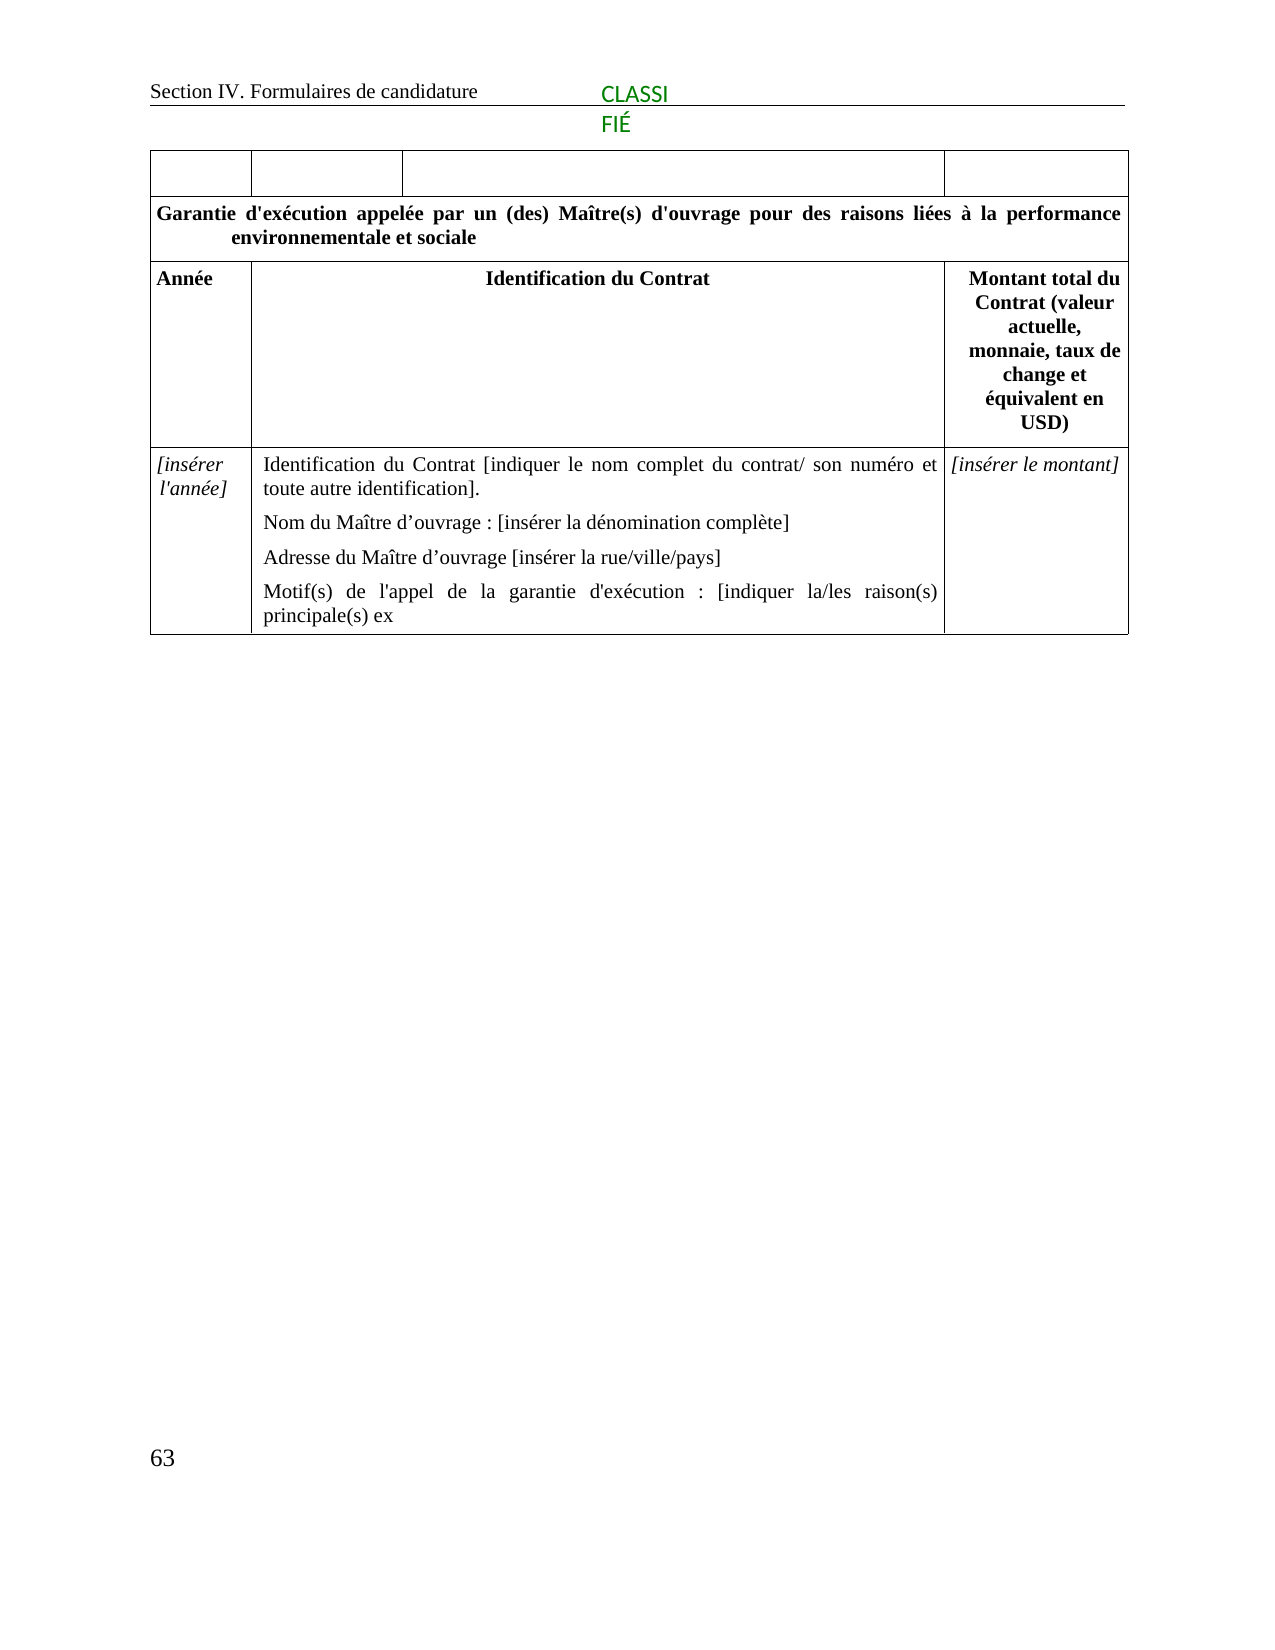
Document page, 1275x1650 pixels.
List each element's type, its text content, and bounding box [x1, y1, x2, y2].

table_cell [insérer l'année] [151, 448, 251, 633]
table_cell Année [151, 262, 251, 447]
table_cell … [252, 151, 402, 196]
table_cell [403, 151, 944, 196]
table_cell … [151, 151, 251, 196]
table_cell Garantie d'exécution appelée par un (des) Maître(s) d'ouvrage pour des raisons liées à la performance environnementale et sociale [151, 197, 1128, 261]
table_cell Montant total du Contrat (valeur actuelle, monnaie, taux de change et équivalent en USD) [945, 262, 1128, 447]
table_cell Identification du Contrat [252, 262, 944, 447]
table_cell … [945, 151, 1128, 196]
table_cell Identification du Contrat [indiquer le nom complet du contrat/ son numéro et toute autre identification]. Nom du Maître d’ouvrage : [insérer la dénomination complète] Adresse du Maître d’ouvrage [insérer la rue/ville/pays] Motif(s) de l'appel de la garantie d'exécution : [indiquer la/les raison(s) principale(s) ex [252, 448, 944, 633]
table_cell [insérer le montant] [945, 448, 1128, 633]
